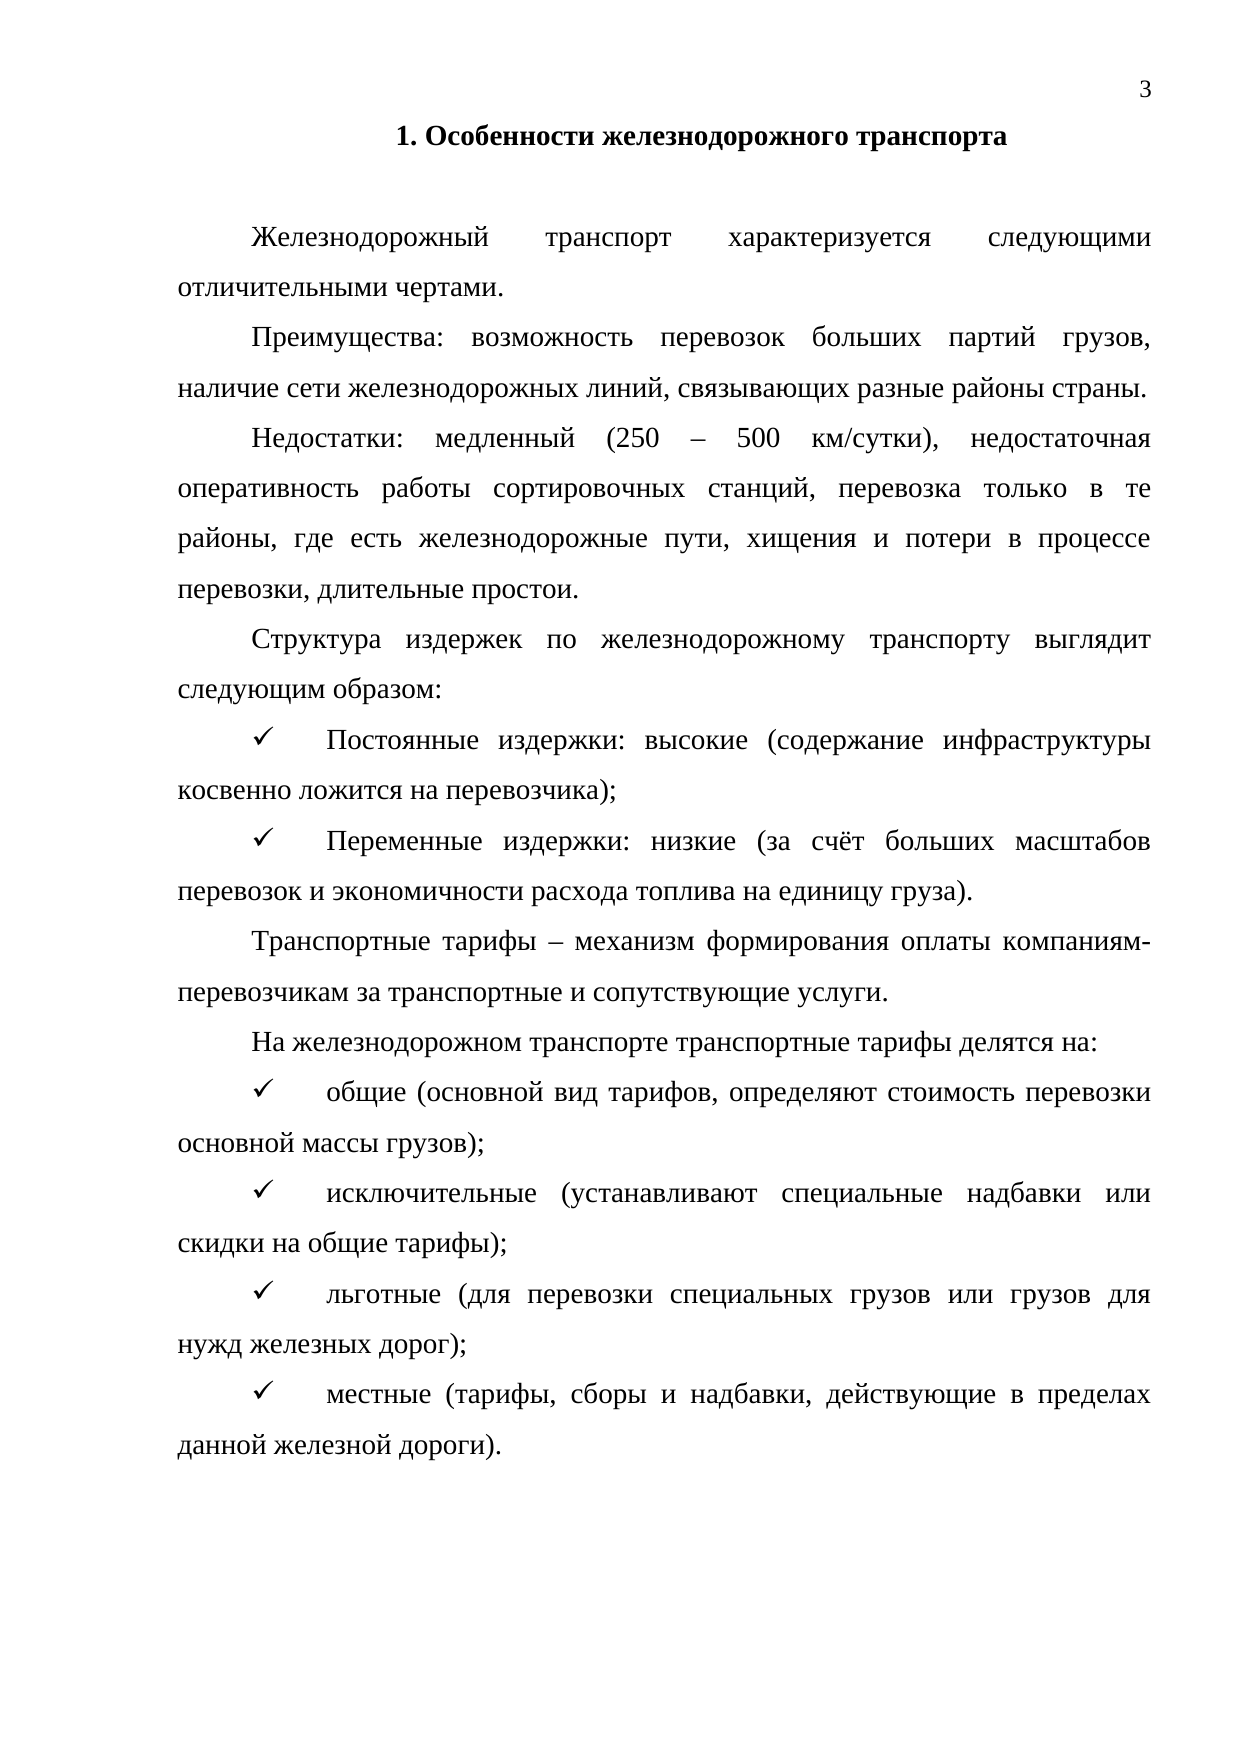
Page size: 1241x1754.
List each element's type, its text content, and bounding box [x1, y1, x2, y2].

text Недостатки: медленный (250 – 500 км/сутки), недостаточная оперативность работы сортировочных станций, перевозка только в те районы, где есть железнодорожные пути, хищения и потери в процессе перевозки, длительные простои. [177, 420, 1152, 604]
list исключительные (устанавливают специальные надбавки или скидки на общие тарифы); [177, 1175, 1152, 1259]
text Железнодорожный транспорт характеризуется следующими отличительными чертами. [177, 219, 1152, 303]
list местные (тарифы, сборы и надбавки, действующие в пределах данной железной дороги). [177, 1376, 1152, 1460]
list общие (основной вид тарифов, определяют стоимость перевозки основной массы грузов); [177, 1074, 1152, 1158]
text Транспортные тарифы – механизм формирования оплаты компаниям-перевозчикам за транспортные и сопутствующие услуги. [177, 923, 1152, 1007]
list Переменные издержки: низкие (за счёт больших масштабов перевозок и экономичности расхода топлива на единицу груза). [177, 823, 1152, 907]
text Преимущества: возможность перевозок больших партий грузов, наличие сети железнодорожных линий, связывающих разные районы страны. [177, 319, 1152, 403]
text Структура издержек по железнодорожному транспорту выглядит следующим образом: [177, 621, 1152, 705]
list льготные (для перевозки специальных грузов или грузов для нужд железных дорог); [177, 1276, 1152, 1360]
list Постоянные издержки: высокие (содержание инфраструктуры косвенно ложится на перевозчика); [177, 722, 1152, 806]
text На железнодорожном транспорте транспортные тарифы делятся на: [177, 1024, 1152, 1057]
subtitle 1. Особенности железнодорожного транспорта [177, 118, 1152, 152]
